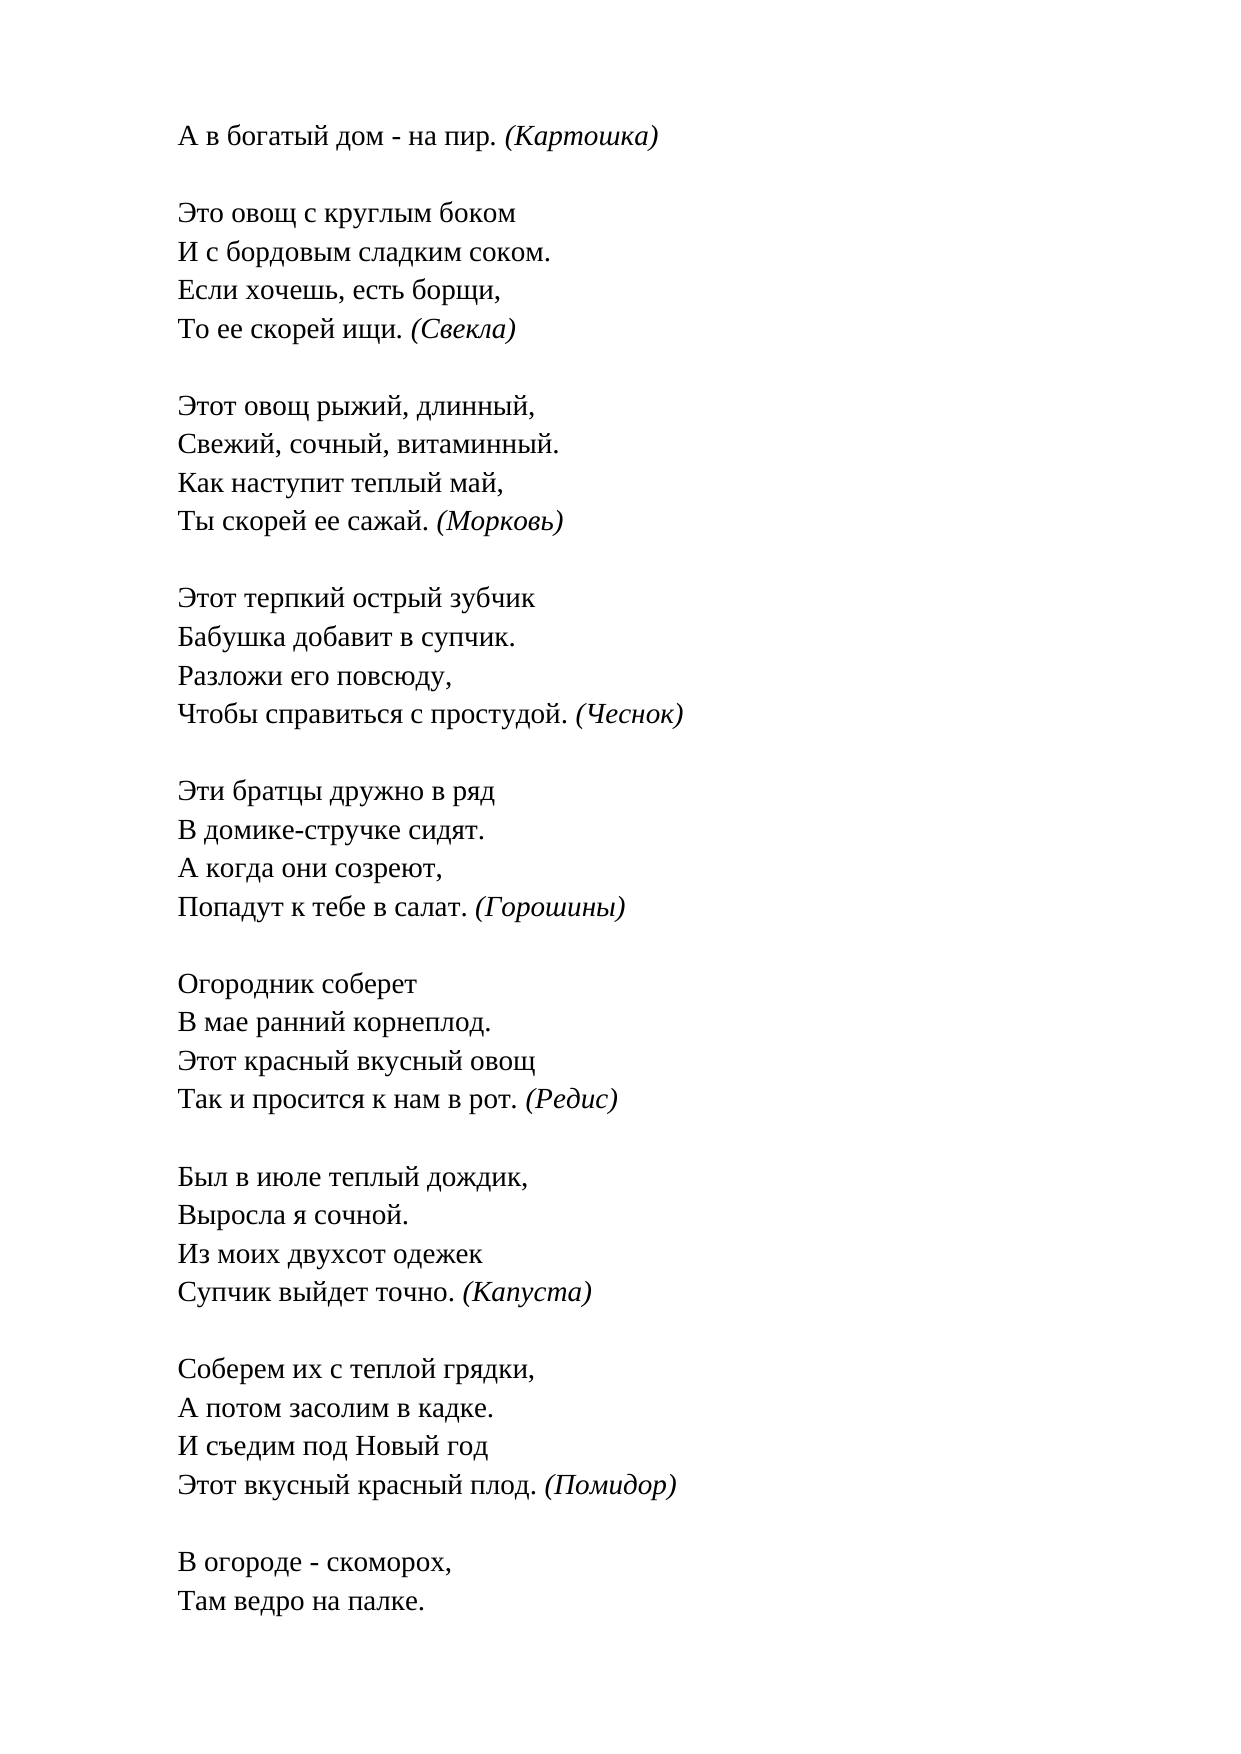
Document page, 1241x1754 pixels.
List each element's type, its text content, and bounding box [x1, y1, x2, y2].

text Бабушка добавит в супчик. [177, 619, 1152, 653]
text Огородник соберет [177, 966, 1152, 999]
text А в богатый дом - на пир. (Картошка) [177, 118, 1152, 152]
text Из моих двухсот одежек [177, 1236, 1152, 1269]
text В мае ранний корнеплод. [177, 1004, 1152, 1038]
text Там ведро на палке. [177, 1583, 1152, 1616]
text Соберем их с теплой грядки, [177, 1351, 1152, 1385]
text Ты скорей ее сажай. (Морковь) [177, 503, 1152, 537]
text В огороде - скоморох, [177, 1544, 1152, 1578]
text Это овощ с круглым боком [177, 195, 1152, 229]
text Свежий, сочный, витаминный. [177, 426, 1152, 460]
text Эти братцы дружно в ряд [177, 773, 1152, 807]
text Супчик выйдет точно. (Капуста) [177, 1274, 1152, 1308]
text Разложи его повсюду, [177, 658, 1152, 691]
text А когда они созреют, [177, 850, 1152, 884]
text Как наступит теплый май, [177, 465, 1152, 498]
text То ее скорей ищи. (Свекла) [177, 311, 1152, 344]
text Этот вкусный красный плод. (Помидор) [177, 1467, 1152, 1501]
text В домике-стручке сидят. [177, 812, 1152, 845]
text Так и просится к нам в рот. (Редис) [177, 1082, 1152, 1115]
text И съедим под Новый год [177, 1428, 1152, 1462]
text Чтобы справиться с простудой. (Чеснок) [177, 696, 1152, 730]
text Этот овощ рыжий, длинный, [177, 388, 1152, 421]
text И с бордовым сладким соком. [177, 234, 1152, 267]
text Попадут к тебе в салат. (Горошины) [177, 889, 1152, 922]
text Если хочешь, есть борщи, [177, 272, 1152, 306]
text Был в июле теплый дождик, [177, 1159, 1152, 1192]
text А потом засолим в кадке. [177, 1390, 1152, 1423]
text Выросла я сочной. [177, 1197, 1152, 1231]
text Этот красный вкусный овощ [177, 1043, 1152, 1077]
text Этот терпкий острый зубчик [177, 581, 1152, 614]
